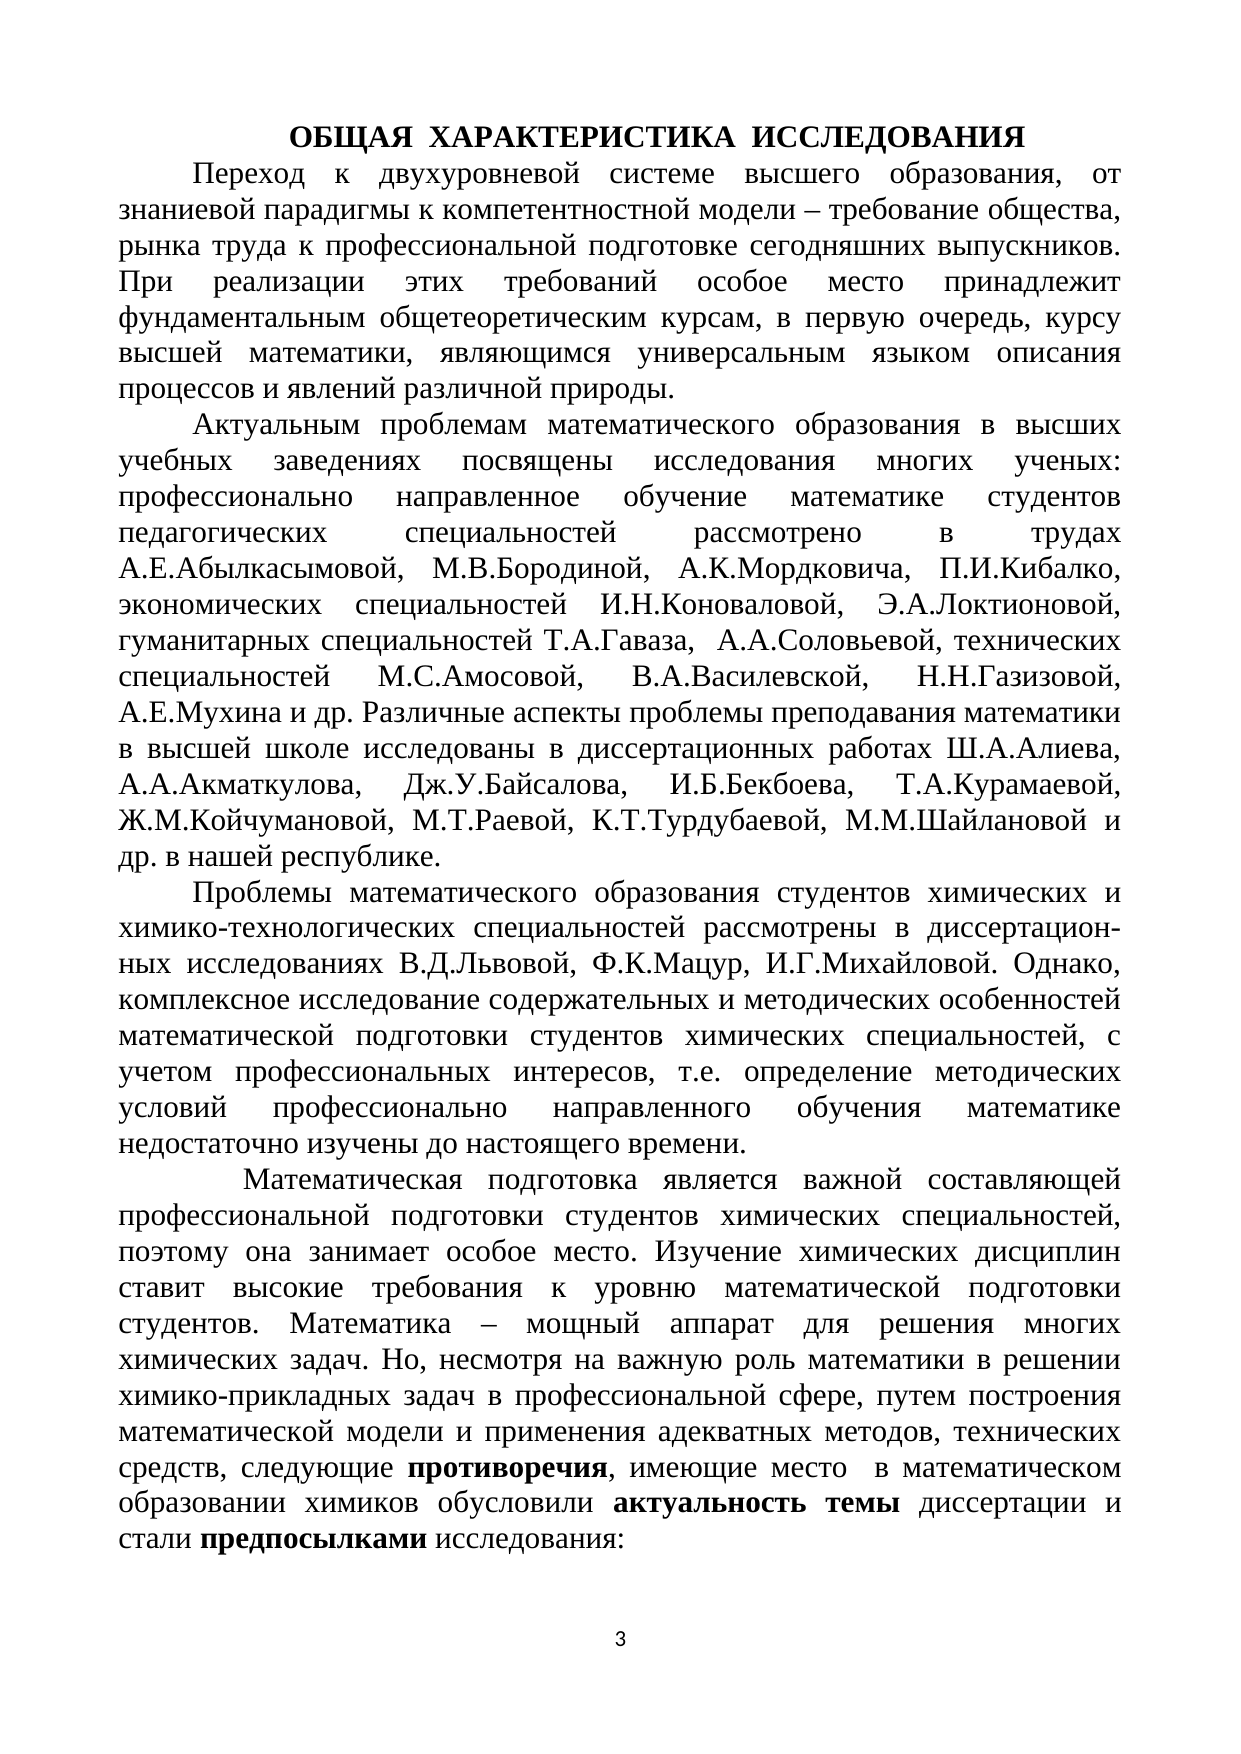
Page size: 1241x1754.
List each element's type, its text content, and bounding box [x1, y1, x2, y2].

text Математическая подготовка является важной составляющей профессиональной подготовки студентов химических специальностей, поэтому она занимает особое место. Изучение химических дисциплин ставит высокие требования к уровню математической подготовки студентов. Математика – мощный аппарат для решения многих химических задач. Но, несмотря на важную роль математики в решении химико-прикладных задач в профессиональной сфере, путем построения математической модели и применения адекватных методов, технических средств, следующие противоречия, имеющие место в математическом образовании химиков обусловили актуальность темы диссертации и стали предпосылками исследования: [118, 1160, 1122, 1556]
text Проблемы математического образования студентов химических и химико-технологических специальностей рассмотрены в диссертацион-ных исследованиях В.Д.Львовой, Ф.К.Мацур, И.Г.Михайловой. Однако, комплексное исследование содержательных и методических особенностей математической подготовки студентов химических специальностей, с учетом профессиональных интересов, т.е. определение методических условий профессионально направленного обучения математике недостаточно изучены до настоящего времени. [118, 873, 1122, 1160]
text общая характеристика исследования [118, 118, 1122, 154]
text Переход к двухуровневой системе высшего образования, от знаниевой парадигмы к компетентностной модели – требование общества, рынка труда к профессиональной подготовке сегодняшних выпускников. При реализации этих требований особое место принадлежит фундаментальным общетеоретическим курсам, в первую очередь, курсу высшей математики, являющимся универсальным языком описания процессов и явлений различной природы. [118, 154, 1122, 406]
text Актуальным проблемам математического образования в высших учебных заведениях посвящены исследования многих ученых: профессионально направленное обучение математике студентов педагогических специальностей рассмотрено в трудах А.Е.Абылкасымовой, М.В.Бородиной, А.К.Мордковича, П.И.Кибалко, экономических специальностей И.Н.Коноваловой, Э.А.Локтионовой, гуманитарных специальностей Т.А.Гаваза, А.А.Соловьевой, технических специальностей М.С.Амосовой, В.А.Василевской, Н.Н.Газизовой, А.Е.Мухина и др. Различные аспекты проблемы преподавания математики в высшей школе исследованы в диссертационных работах Ш.А.Алиева, А.А.Акматкулова, Дж.У.Байсалова, И.Б.Бекбоева, Т.А.Курамаевой, Ж.М.Койчумановой, М.Т.Раевой, К.Т.Турдубаевой, М.М.Шайлановой и др. в нашей республике. [118, 406, 1122, 873]
